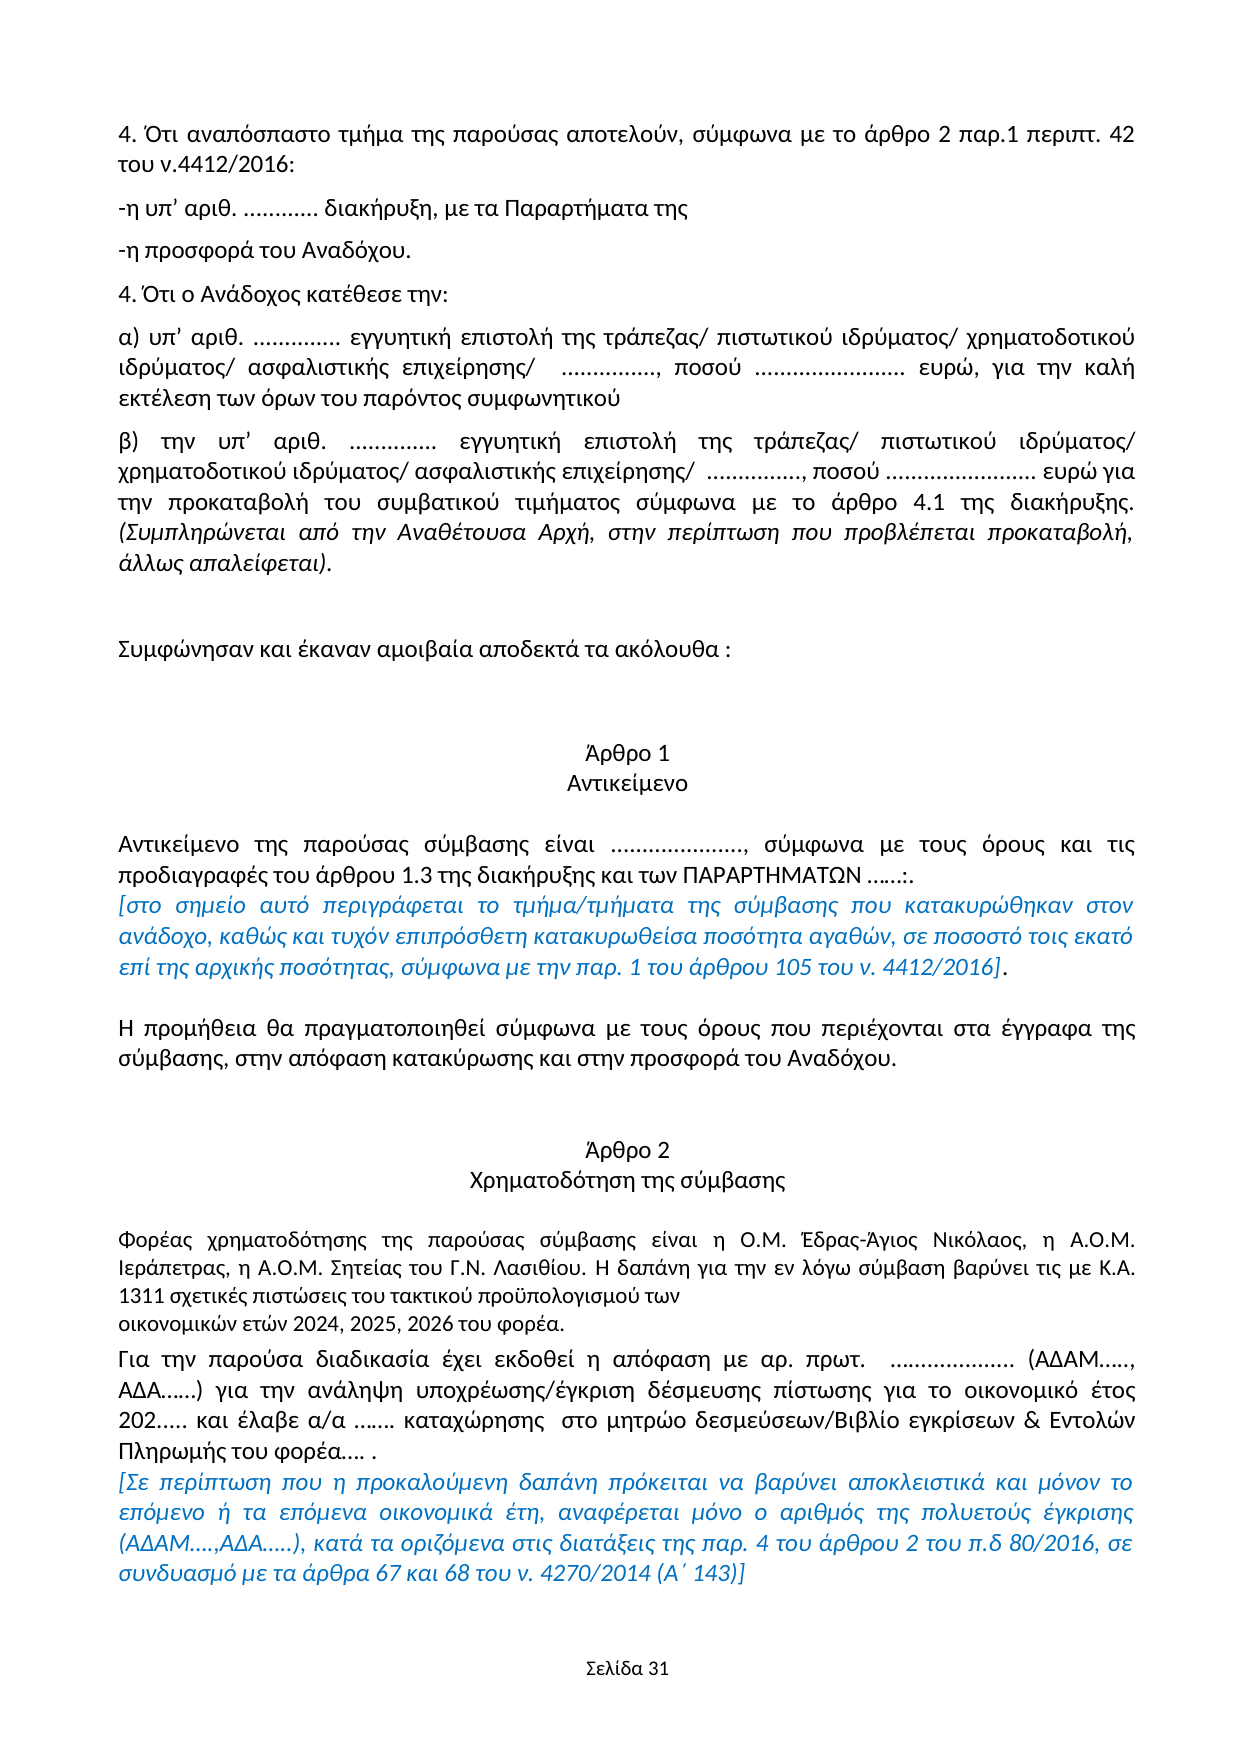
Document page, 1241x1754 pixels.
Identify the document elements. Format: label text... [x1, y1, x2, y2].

text Αντικείμενο της παρούσας σύμβασης είναι ....................., σύμφωνα με τους όρους και τις προδιαγραφές του άρθρου 1.3 της διακήρυξης και των ΠΑΡΑΡΤΗΜΑΤΩΝ ……:. [118, 828, 1137, 889]
text -η υπ’ αριθ. ............ διακήρυξη, με τα Παραρτήματα της [118, 192, 1137, 222]
text Για την παρούσα διαδικασία έχει εκδοθεί η απόφαση με αρ. πρωτ. …................. (ΑΔΑΜ….., ΑΔΑ……) για την ανάληψη υποχρέωσης/έγκριση δέσμευσης πίστωσης για το οικονομικό έτος 202..... και έλαβε α/α ……. καταχώρησης στο μητρώο δεσμεύσεων/Βιβλίο εγκρίσεων & Εντολών Πληρωμής του φορέα…. . [118, 1344, 1137, 1466]
text β) την υπ’ αριθ. .............. εγγυητική επιστολή της τράπεζας/ πιστωτικού ιδρύματος/ χρηματοδοτικού ιδρύματος/ ασφαλιστικής επιχείρησης/ ..............., ποσού ........................ ευρώ για την προκαταβολή του συμβατικού τιμήματος σύμφωνα με το άρθρο 4.1 της διακήρυξης. (Συμπληρώνεται από την Αναθέτουσα Αρχή, στην περίπτωση που προβλέπεται προκαταβολή, άλλως απαλείφεται). [118, 425, 1137, 577]
text [στο σημείο αυτό περιγράφεται το τμήμα/τμήματα της σύμβασης που κατακυρώθηκαν στον ανάδοχο, καθώς και τυχόν επιπρόσθετη κατακυρωθείσα ποσότητα αγαθών, σε ποσοστό τοις εκατό επί της αρχικής ποσότητας, σύμφωνα με την παρ. 1 του άρθρου 105 του ν. 4412/2016]. [118, 889, 1137, 981]
text Η προμήθεια θα πραγματοποιηθεί σύμφωνα με τους όρους που περιέχονται στα έγγραφα της σύμβασης, στην απόφαση κατακύρωσης και στην προσφορά του Αναδόχου. [118, 1012, 1137, 1073]
text Συμφώνησαν και έκαναν αμοιβαία αποδεκτά τα ακόλουθα : [118, 633, 1137, 663]
text -η προσφορά του Αναδόχου. [118, 235, 1137, 265]
text Άρθρο 2 [118, 1134, 1137, 1164]
text Χρηματοδότηση της σύμβασης [118, 1164, 1137, 1195]
text 4. Ότι ο Ανάδοχος κατέθεσε την: [118, 278, 1137, 308]
text Αντικείμενο [118, 767, 1137, 798]
text [Σε περίπτωση που η προκαλούμενη δαπάνη πρόκειται να βαρύνει αποκλειστικά και μόνον το επόμενο ή τα επόμενα οικονομικά έτη, αναφέρεται μόνο ο αριθμός της πολυετούς έγκρισης (ΑΔΑΜ….,ΑΔΑ…..), κατά τα οριζόμενα στις διατάξεις της παρ. 4 του άρθρου 2 του π.δ 80/2016, σε συνδυασμό με τα άρθρα 67 και 68 του ν. 4270/2014 (Α΄ 143)] [118, 1466, 1137, 1588]
text οικονομικών ετών 2024, 2025, 2026 του φορέα. [118, 1309, 1137, 1337]
text α) υπ’ αριθ. .............. εγγυητική επιστολή της τράπεζας/ πιστωτικού ιδρύματος/ χρηματοδοτικού ιδρύματος/ ασφαλιστικής επιχείρησης/ ..............., ποσού ........................ ευρώ, για την καλή εκτέλεση των όρων του παρόντος συμφωνητικού [118, 321, 1137, 412]
text Φορέας χρηματοδότησης της παρούσας σύμβασης είναι η Ο.Μ. Έδρας-Άγιος Νικόλαος, η Α.Ο.Μ. Ιεράπετρας, η Α.Ο.Μ. Σητείας του Γ.Ν. Λασιθίου. Η δαπάνη για την εν λόγω σύμβαση βαρύνει τις με Κ.Α. 1311 σχετικές πιστώσεις του τακτικού προϋπολογισμού των [118, 1225, 1137, 1309]
text 4. Ότι αναπόσπαστο τμήμα της παρούσας αποτελούν, σύμφωνα με το άρθρο 2 παρ.1 περιπτ. 42 του ν.4412/2016: [118, 118, 1137, 179]
text Άρθρο 1 [118, 737, 1137, 767]
